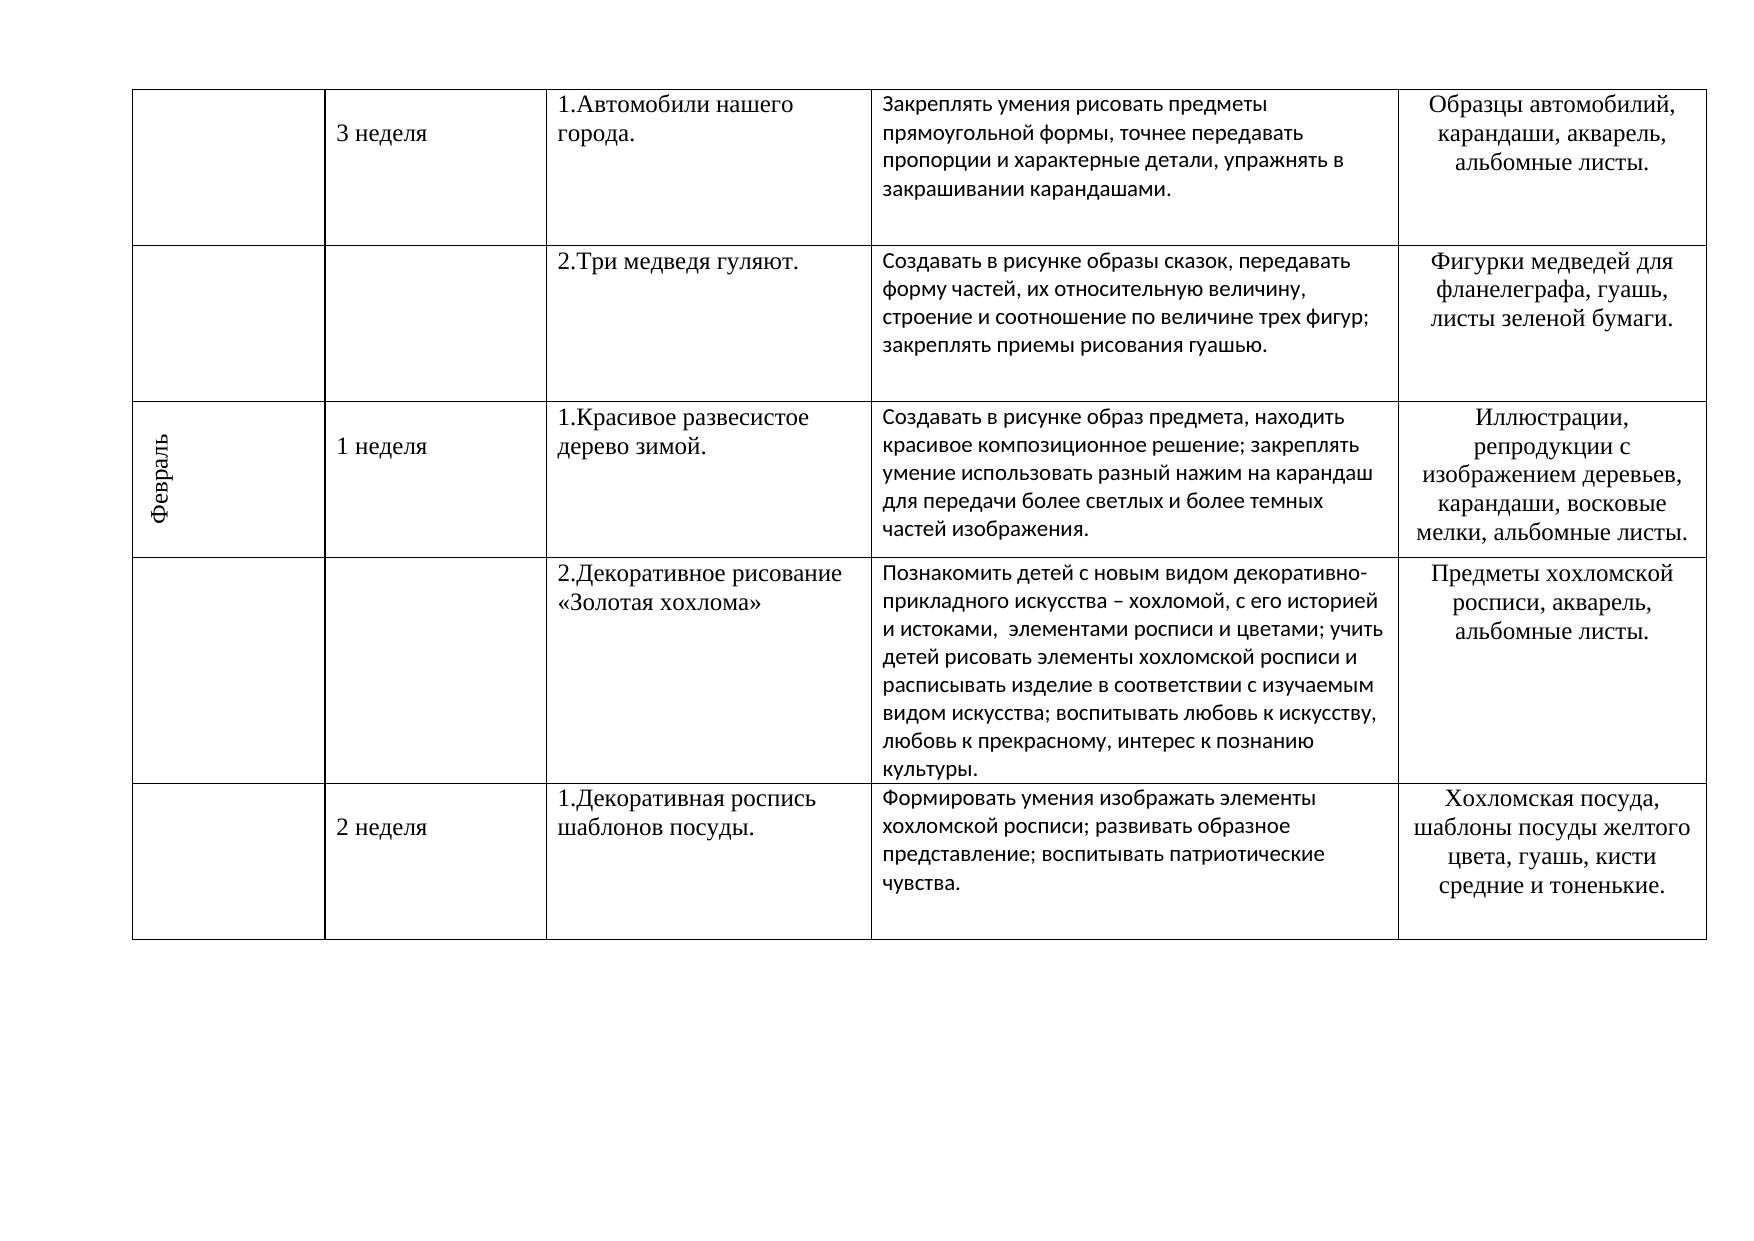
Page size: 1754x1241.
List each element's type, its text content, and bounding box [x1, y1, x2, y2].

table_cell [133, 558, 324, 782]
table_cell [326, 246, 546, 401]
table_cell Создавать в рисунке образ предмета, находить красивое композиционное решение; закреплять умение использовать разный нажим на карандаш для передачи более светлых и более темных частей изображения. [872, 402, 1398, 557]
table_cell Фигурки медведей для фланелеграфа, гуашь, листы зеленой бумаги. [1399, 246, 1706, 401]
table_cell [133, 90, 324, 245]
table_cell 1.Декоративная роспись шаблонов посуды. [547, 784, 871, 939]
table_cell 3 неделя [326, 90, 546, 245]
table_cell Познакомить детей с новым видом декоративно-прикладного искусства – хохломой, с его историей и истоками, элементами росписи и цветами; учить детей рисовать элементы хохломской росписи и расписывать изделие в соответствии с изучаемым видом искусства; воспитывать любовь к искусству, любовь к прекрасному, интерес к познанию культуры. [872, 558, 1398, 782]
table_cell 1.Красивое развесистое дерево зимой. [547, 402, 871, 557]
table_cell Образцы автомобилий, карандаши, акварель, альбомные листы. [1399, 90, 1706, 245]
table_cell 1 неделя [326, 402, 546, 557]
table_cell [133, 784, 324, 939]
table_cell 2.Три медведя гуляют. [547, 246, 871, 401]
table_cell 1.Автомобили нашего города. [547, 90, 871, 245]
table_cell Иллюстрации, репродукции с изображением деревьев, карандаши, восковые мелки, альбомные листы. [1399, 402, 1706, 557]
table_cell Февраль [133, 402, 324, 557]
table_cell Создавать в рисунке образы сказок, передавать форму частей, их относительную величину, строение и соотношение по величине трех фигур; закреплять приемы рисования гуашью. [872, 246, 1398, 401]
table_cell [326, 558, 546, 782]
table_cell Предметы хохломской росписи, акварель, альбомные листы. [1399, 558, 1706, 782]
table_cell Хохломская посуда, шаблоны посуды желтого цвета, гуашь, кисти средние и тоненькие. [1399, 784, 1706, 939]
table_cell [133, 246, 324, 401]
table_cell Формировать умения изображать элементы хохломской росписи; развивать образное представление; воспитывать патриотические чувства. [872, 784, 1398, 939]
table_cell 2.Декоративное рисование «Золотая хохлома» [547, 558, 871, 782]
table_cell Закреплять умения рисовать предметы прямоугольной формы, точнее передавать пропорции и характерные детали, упражнять в закрашивании карандашами. [872, 90, 1398, 245]
table_cell 2 неделя [326, 784, 546, 939]
